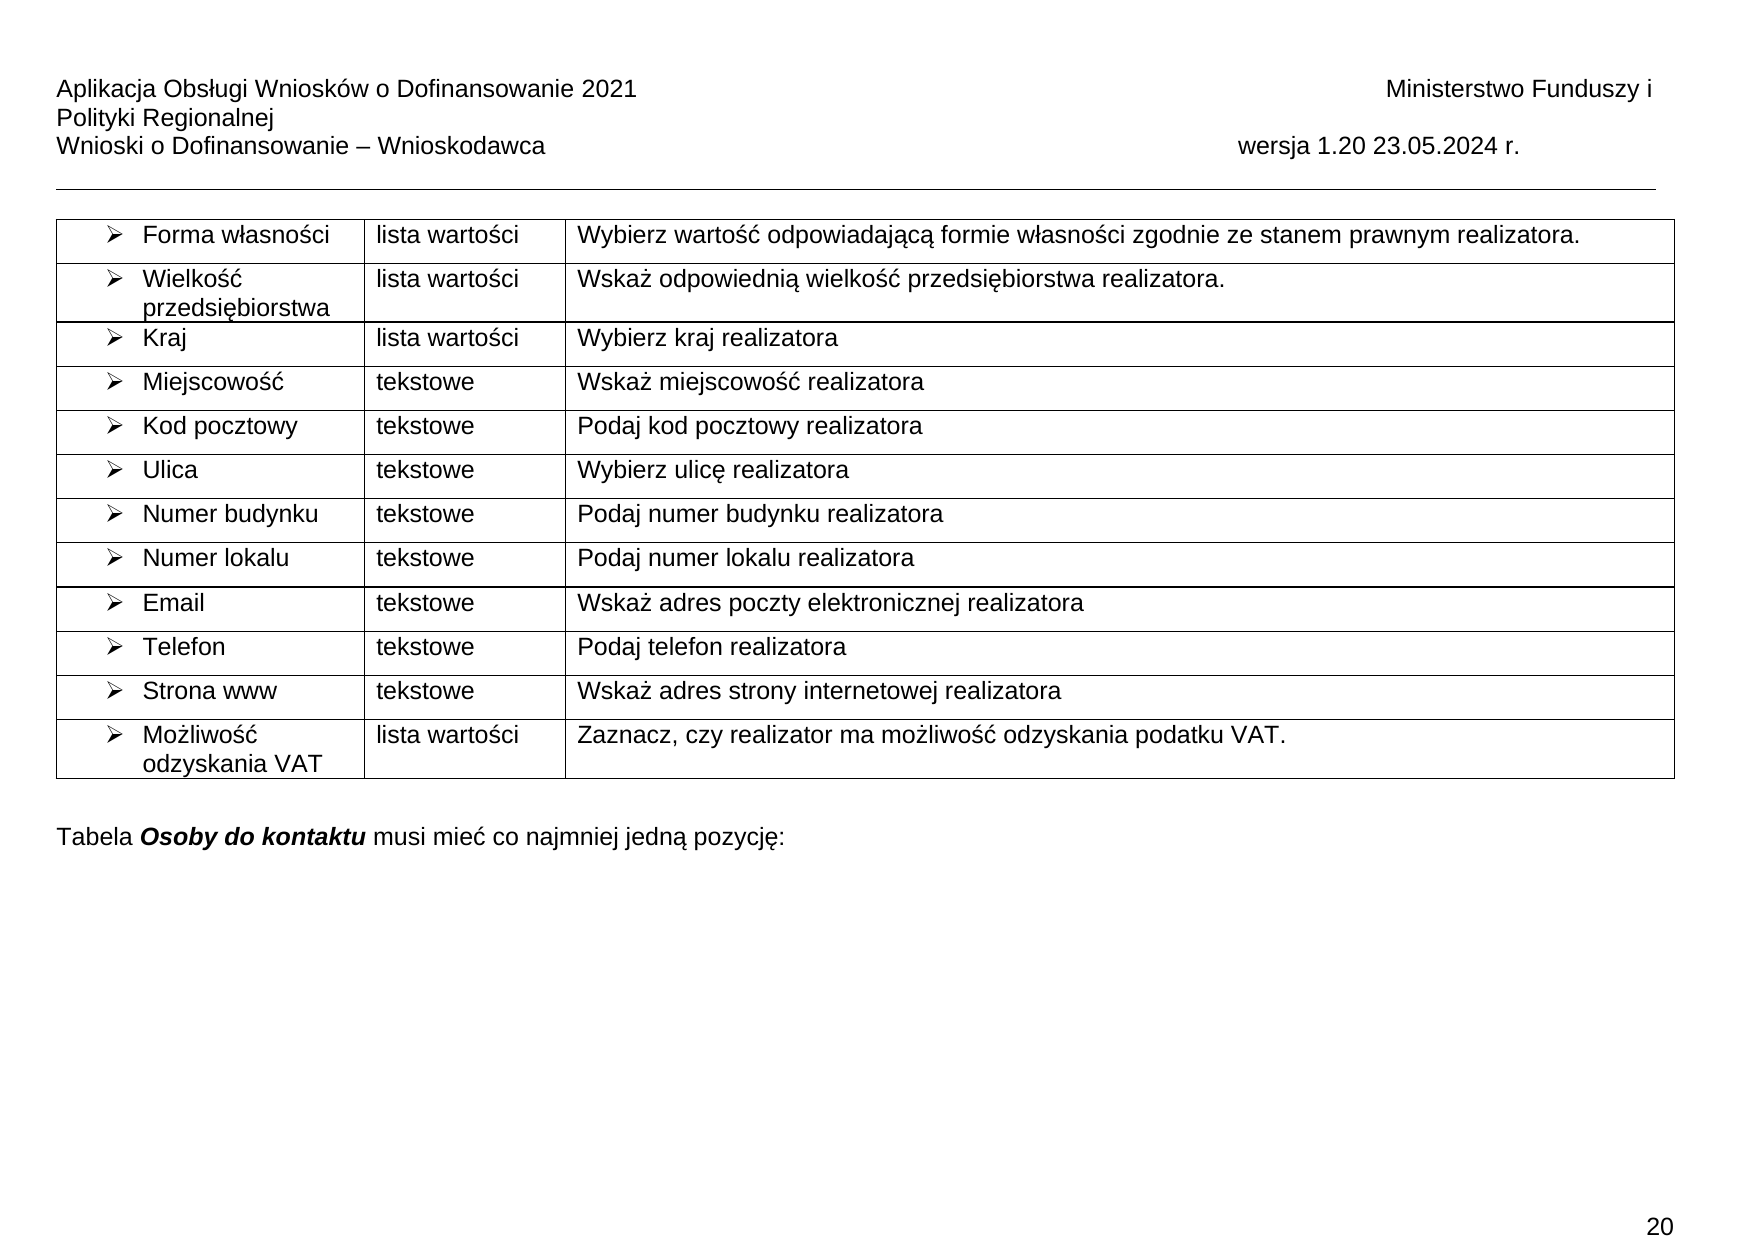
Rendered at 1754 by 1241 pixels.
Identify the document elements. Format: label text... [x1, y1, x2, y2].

table_cell tekstowe [365, 499, 565, 542]
table_cell tekstowe [365, 455, 565, 498]
table_cell Podaj numer budynku realizatora [566, 499, 1674, 542]
table_cell Strona www [57, 676, 364, 719]
table_cell Wybierz kraj realizatora [566, 323, 1674, 366]
table_cell lista wartości [365, 720, 565, 778]
table_cell Wskaż adres strony internetowej realizatora [566, 676, 1674, 719]
table_cell Wielkość przedsiębiorstwa [57, 264, 364, 321]
table_cell Wybierz wartość odpowiadającą formie własności zgodnie ze stanem prawnym realizatora. [566, 220, 1674, 263]
table_cell Zaznacz, czy realizator ma możliwość odzyskania podatku VAT. [566, 720, 1674, 778]
table_cell Wskaż adres poczty elektronicznej realizatora [566, 588, 1674, 631]
table_cell Podaj numer lokalu realizatora [566, 543, 1674, 586]
table_cell Wskaż odpowiednią wielkość przedsiębiorstwa realizatora. [566, 264, 1674, 321]
table_cell lista wartości [365, 220, 565, 263]
table_cell tekstowe [365, 543, 565, 586]
table_cell Wskaż miejscowość realizatora [566, 367, 1674, 410]
table_cell Forma własności [57, 220, 364, 263]
table_cell lista wartości [365, 264, 565, 321]
text Tabela Osoby do kontaktu musi mieć co najmniej jedną pozycję: [56, 822, 1674, 851]
table_cell tekstowe [365, 367, 565, 410]
table_cell Podaj kod pocztowy realizatora [566, 411, 1674, 454]
table_cell Kraj [57, 323, 364, 366]
table_cell Email [57, 588, 364, 631]
table_cell lista wartości [365, 323, 565, 366]
table_cell tekstowe [365, 676, 565, 719]
table_cell tekstowe [365, 588, 565, 631]
table_cell Ulica [57, 455, 364, 498]
table_cell Podaj telefon realizatora [566, 632, 1674, 675]
table_cell Numer budynku [57, 499, 364, 542]
table_cell Możliwość odzyskania VAT [57, 720, 364, 778]
table_cell Miejscowość [57, 367, 364, 410]
table_cell Kod pocztowy [57, 411, 364, 454]
table_cell Numer lokalu [57, 543, 364, 586]
table_cell tekstowe [365, 411, 565, 454]
table_cell Wybierz ulicę realizatora [566, 455, 1674, 498]
table_cell Telefon [57, 632, 364, 675]
table_cell tekstowe [365, 632, 565, 675]
